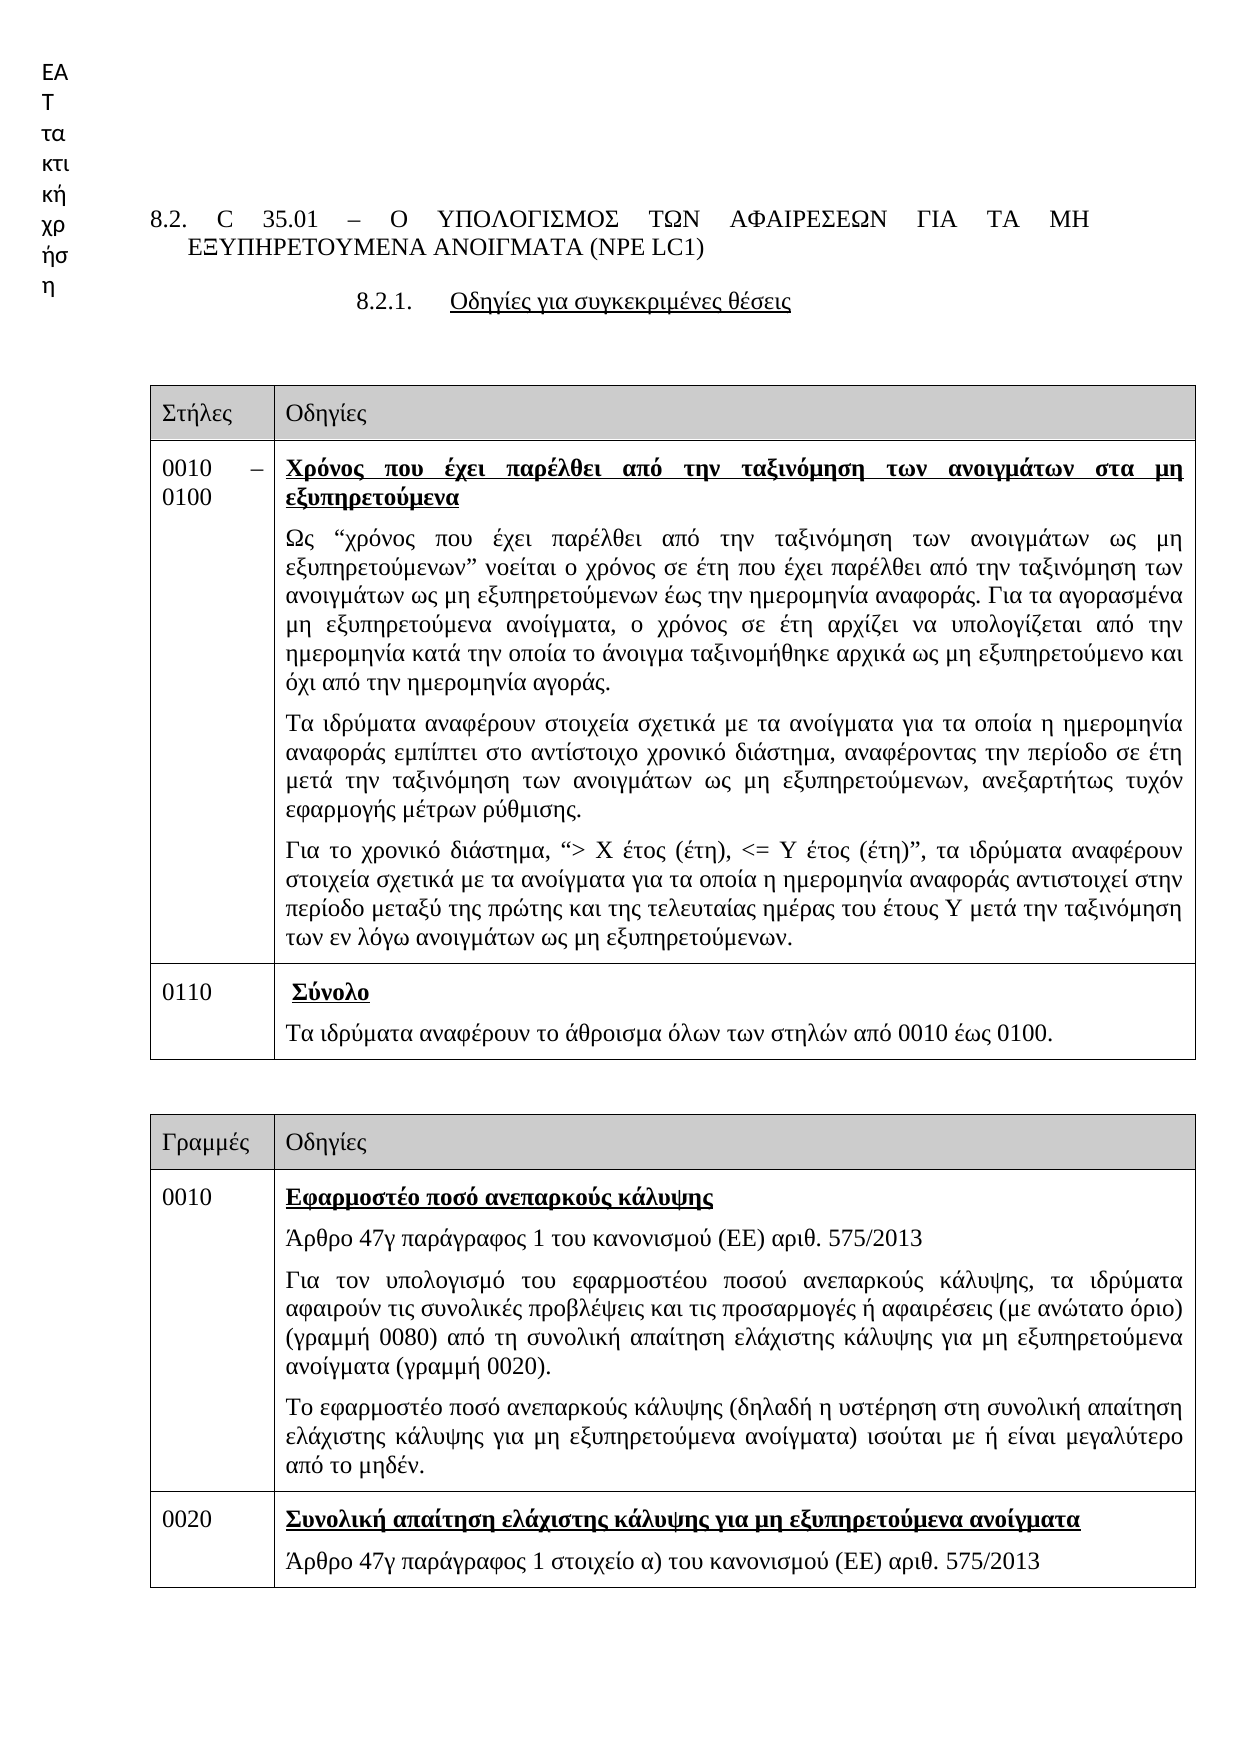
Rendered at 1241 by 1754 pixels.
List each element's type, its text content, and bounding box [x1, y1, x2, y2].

list 8.2. C 35.01 – Ο ΥΠΟΛΟΓΙΣΜΟΣ ΤΩΝ ΑΦΑΙΡΕΣΕΩΝ ΓΙΑ ΤΑ ΜΗ ΕΞΥΠΗΡΕΤΟΥΜΕΝΑ ΑΝΟΙΓΜΑΤΑ (NPE LC1) [150, 204, 1090, 261]
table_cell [275, 1492, 1195, 1587]
table_cell 0020 [151, 1492, 274, 1587]
table_cell 0010 [151, 1170, 274, 1491]
table_header Οδηγίες [275, 386, 1195, 439]
table_cell Σύνολο Τα ιδρύματα αναφέρουν το άθροισμα όλων των στηλών από 0010 έως 0100. [275, 964, 1195, 1059]
table_header Γραμμές [151, 1115, 274, 1169]
table_cell 0110 [151, 964, 274, 1059]
table_header Στήλες [151, 386, 274, 439]
list Οδηγίες για συγκεκριμένες θέσεις [356, 286, 1090, 315]
table_cell 0010 – 0100 [151, 441, 274, 963]
table_header Οδηγίες [275, 1115, 1195, 1169]
table_cell Χρόνος που έχει παρέλθει από την ταξινόμηση των ανοιγμάτων στα μη εξυπηρετούμενα Ως “χρόνος που έχει παρέλθει από την ταξινόμηση των ανοιγμάτων ως μη εξυπηρετούμενων” νοείται ο χρόνος σε έτη που έχει παρέλθει από την ταξινόμηση των ανοιγμάτων ως μη εξυπηρετούμενων έως την ημερομηνία αναφοράς. Για τα αγορασμένα μη εξυπηρετούμενα ανοίγματα, ο χρόνος σε έτη αρχίζει να υπολογίζεται από την ημερομηνία κατά την οποία το άνοιγμα ταξινομήθηκε αρχικά ως μη εξυπηρετούμενο και όχι από την ημερομηνία αγοράς. Τα ιδρύματα αναφέρουν στοιχεία σχετικά με τα ανοίγματα για τα οποία η ημερομηνία αναφοράς εμπίπτει στο αντίστοιχο χρονικό διάστημα, αναφέροντας την περίοδο σε έτη μετά την ταξινόμηση των ανοιγμάτων ως μη εξυπηρετούμενων, ανεξαρτήτως τυχόν εφαρμογής μέτρων ρύθμισης. Για το χρονικό διάστημα, “> X έτος (έτη), <= Y έτος (έτη)”, τα ιδρύματα αναφέρουν στοιχεία σχετικά με τα ανοίγματα για τα οποία η ημερομηνία αναφοράς αντιστοιχεί στην περίοδο μεταξύ της πρώτης και της τελευταίας ημέρας του έτους Υ μετά την ταξινόμηση των εν λόγω ανοιγμάτων ως μη εξυπηρετούμενων. [275, 441, 1195, 963]
table_cell Εφαρμοστέο ποσό ανεπαρκούς κάλυψης Άρθρο 47γ παράγραφος 1 του κανονισμού (ΕΕ) αριθ. 575/2013 Για τον υπολογισμό του εφαρμοστέου ποσού ανεπαρκούς κάλυψης, τα ιδρύματα αφαιρούν τις συνολικές προβλέψεις και τις προσαρμογές ή αφαιρέσεις (με ανώτατο όριο) (γραμμή 0080) από τη συνολική απαίτηση ελάχιστης κάλυψης για μη εξυπηρετούμενα ανοίγματα (γραμμή 0020). Το εφαρμοστέο ποσό ανεπαρκούς κάλυψης (δηλαδή η υστέρηση στη συνολική απαίτηση ελάχιστης κάλυψης για μη εξυπηρετούμενα ανοίγματα) ισούται με ή είναι μεγαλύτερο από το μηδέν. [275, 1170, 1195, 1491]
